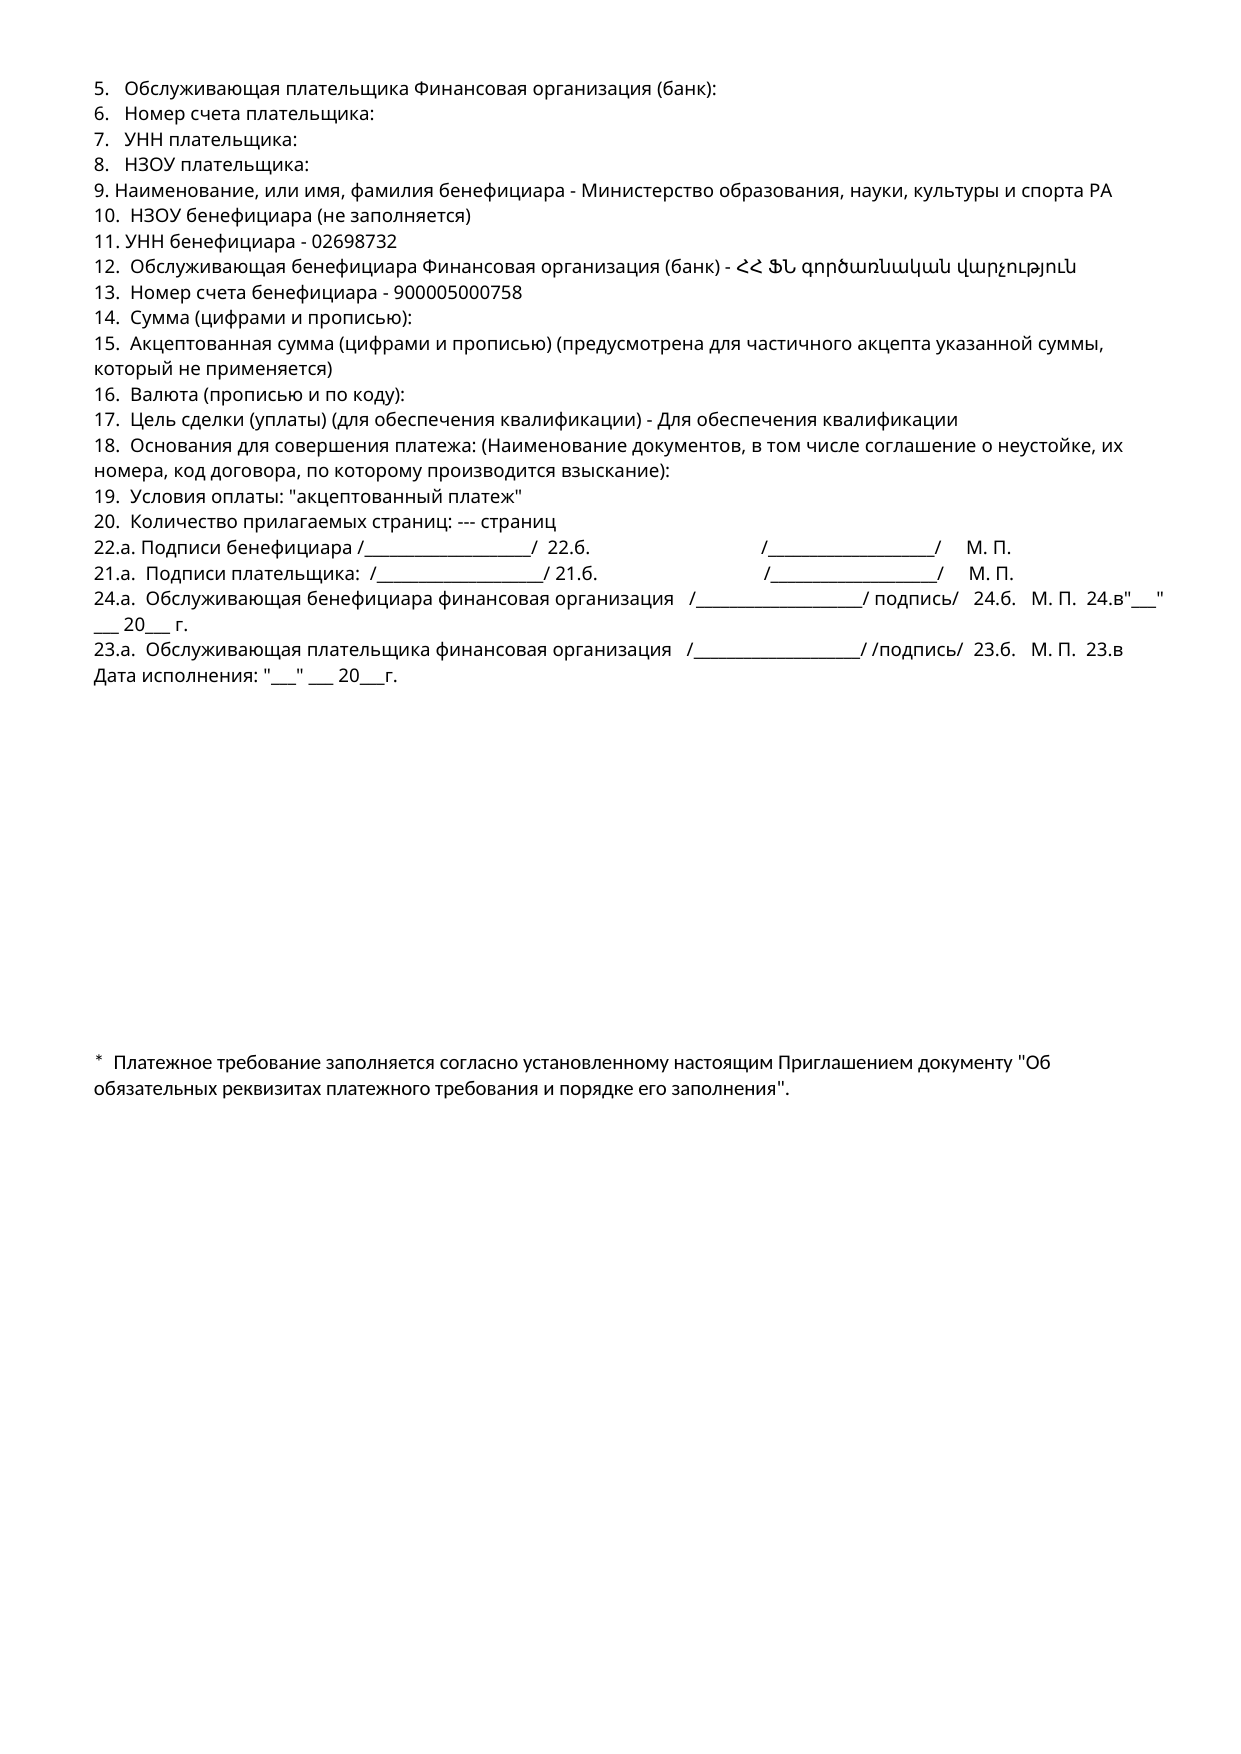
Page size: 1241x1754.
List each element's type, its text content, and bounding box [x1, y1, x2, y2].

text * Платежное требование заполняется согласно установленному настоящим Приглашением документу "Об обязательных реквизитах платежного требования и порядке его заполнения". [94, 1049, 1171, 1100]
